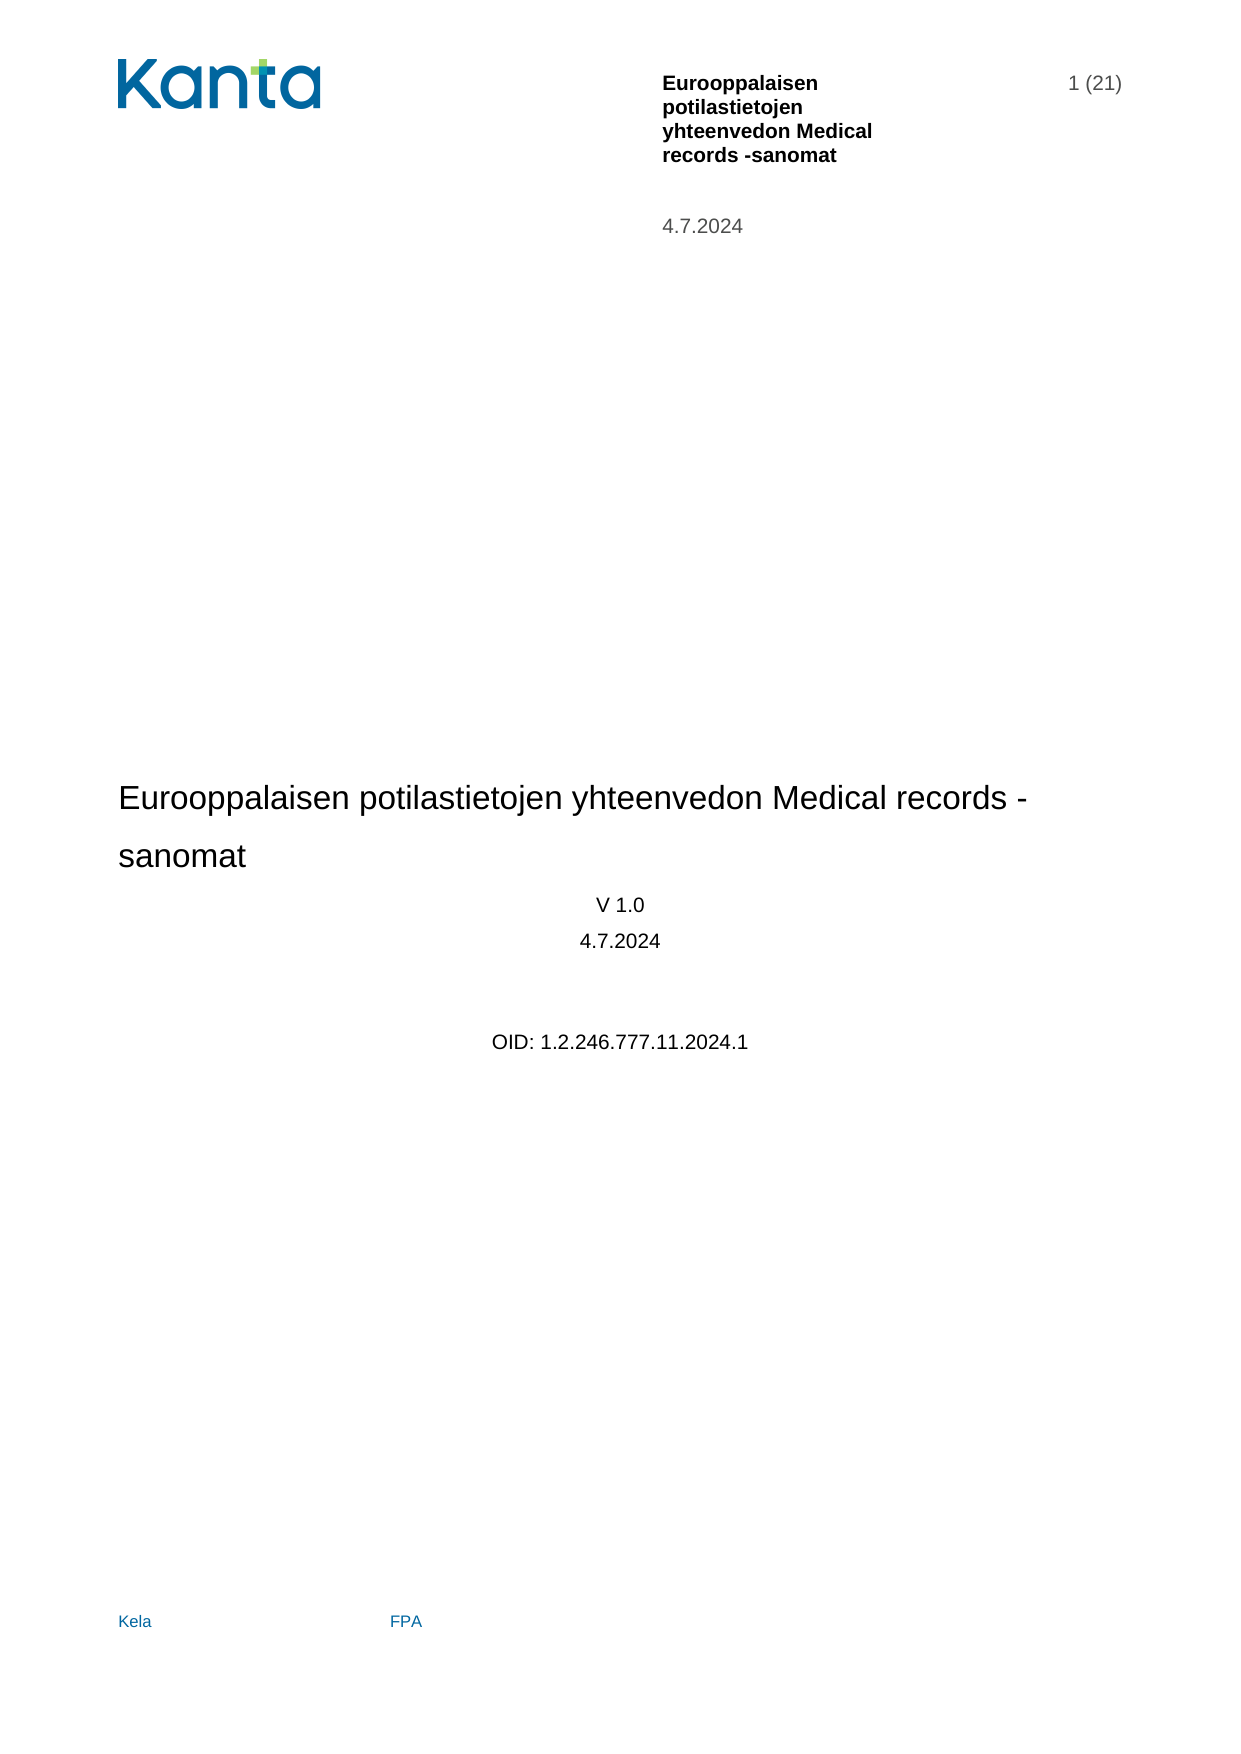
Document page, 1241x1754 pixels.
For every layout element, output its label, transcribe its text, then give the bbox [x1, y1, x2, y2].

picture [118, 59, 321, 109]
text Eurooppalaisen potilastietojen yhteenvedon Medical records -sanomat [118, 268, 1122, 874]
text V 1.0 4.7.2024 [118, 893, 1122, 953]
text OID: 1.2.246.777.11.2024.1 [118, 1030, 1122, 1054]
text Kela FPA [118, 1612, 1122, 1631]
